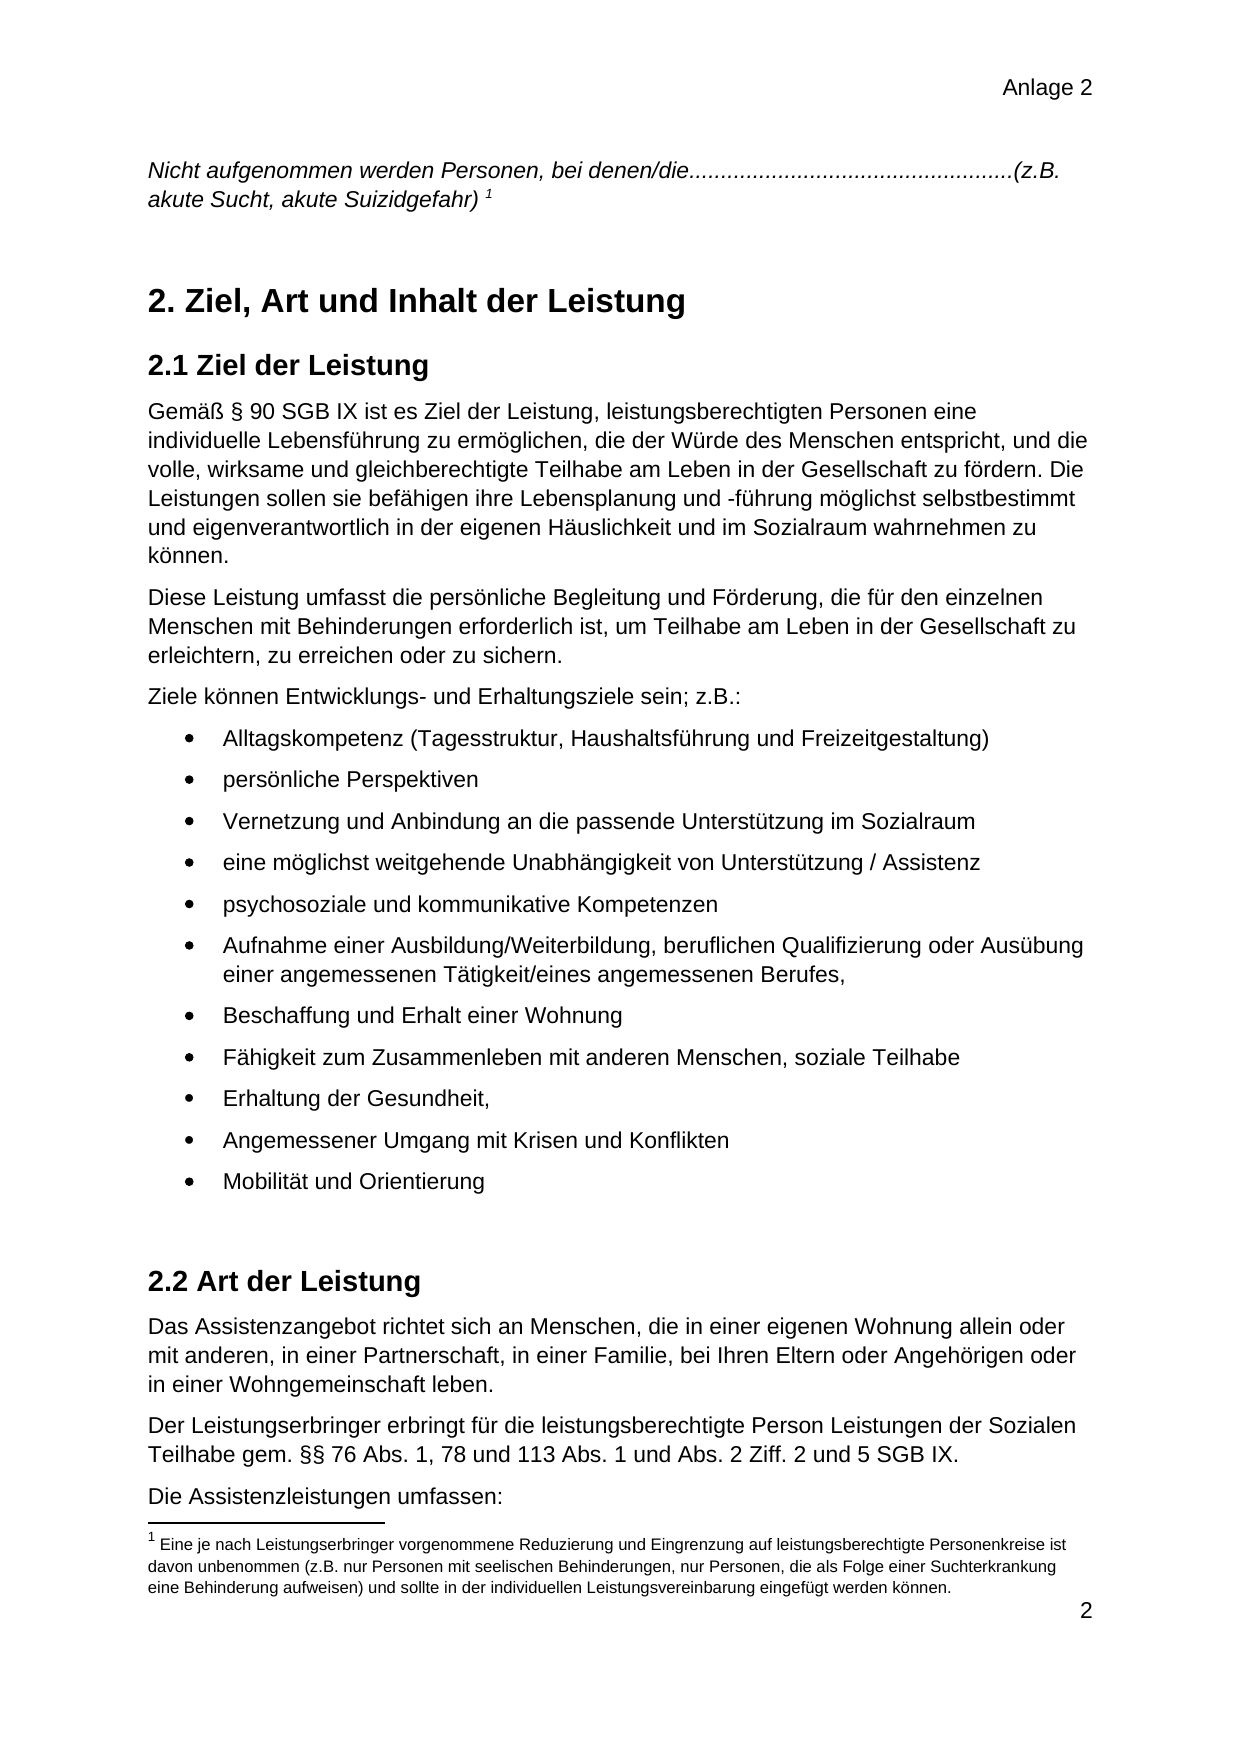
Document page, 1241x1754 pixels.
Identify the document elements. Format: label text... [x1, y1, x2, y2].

list Beschaffung und Erhalt einer Wohnung [185, 1002, 1093, 1029]
text Der Leistungserbringer erbringt für die leistungsberechtigte Person Leistungen der Sozialen Teilhabe gem. §§ 76 Abs. 1, 78 und 113 Abs. 1 und Abs. 2 Ziff. 2 und 5 SGB IX. [148, 1412, 1093, 1468]
list Mobilität und Orientierung [185, 1168, 1093, 1194]
subtitle 2.2 Art der Leistung [148, 1264, 1093, 1297]
list Vernetzung und Anbindung an die passende Unterstützung im Sozialraum [185, 808, 1093, 834]
text Diese Leistung umfasst die persönliche Begleitung und Förderung, die für den einzelnen Menschen mit Behinderungen erforderlich ist, um Teilhabe am Leben in der Gesellschaft zu erleichtern, zu erreichen oder zu sichern. [148, 584, 1093, 668]
list psychosoziale und kommunikative Kompetenzen [185, 891, 1093, 917]
text Ziele können Entwicklungs- und Erhaltungsziele sein; z.B.: [148, 683, 1093, 709]
text Gemäß § 90 SGB IX ist es Ziel der Leistung, leistungsberechtigten Personen eine individuelle Lebensführung zu ermöglichen, die der Würde des Menschen entspricht, und die volle, wirksame und gleichberechtigte Teilhabe am Leben in der Gesellschaft zu fördern. Die Leistungen sollen sie befähigen ihre Lebensplanung und -führung möglichst selbstbestimmt und eigenverantwortlich in der eigenen Häuslichkeit und im Sozialraum wahrnehmen zu können. [148, 398, 1093, 569]
list Angemessener Umgang mit Krisen und Konflikten [185, 1127, 1093, 1153]
subtitle 2. Ziel, Art und Inhalt der Leistung [148, 281, 1093, 319]
subtitle 2.1 Ziel der Leistung [148, 348, 1093, 382]
text Das Assistenzangebot richtet sich an Menschen, die in einer eigenen Wohnung allein oder mit anderen, in einer Partnerschaft, in einer Familie, bei Ihren Eltern oder Angehörigen oder in einer Wohngemeinschaft leben. [148, 1313, 1093, 1397]
list Aufnahme einer Ausbildung/Weiterbildung, beruflichen Qualifizierung oder Ausübung einer angemessenen Tätigkeit/eines angemessenen Berufes, [185, 932, 1093, 987]
list eine möglichst weitgehende Unabhängigkeit von Unterstützung / Assistenz [185, 849, 1093, 875]
list Alltagskompetenz (Tagesstruktur, Haushaltsführung und Freizeitgestaltung) [185, 725, 1093, 751]
text Nicht aufgenommen werden Personen, bei denen/die...................................................(z.B. akute Sucht, akute Suizidgefahr) [148, 157, 1093, 212]
text Die Assistenzleistungen umfassen: [148, 1483, 1093, 1509]
list Erhaltung der Gesundheit, [185, 1085, 1093, 1112]
list Fähigkeit zum Zusammenleben mit anderen Menschen, soziale Teilhabe [185, 1044, 1093, 1070]
list persönliche Perspektiven [185, 766, 1093, 792]
